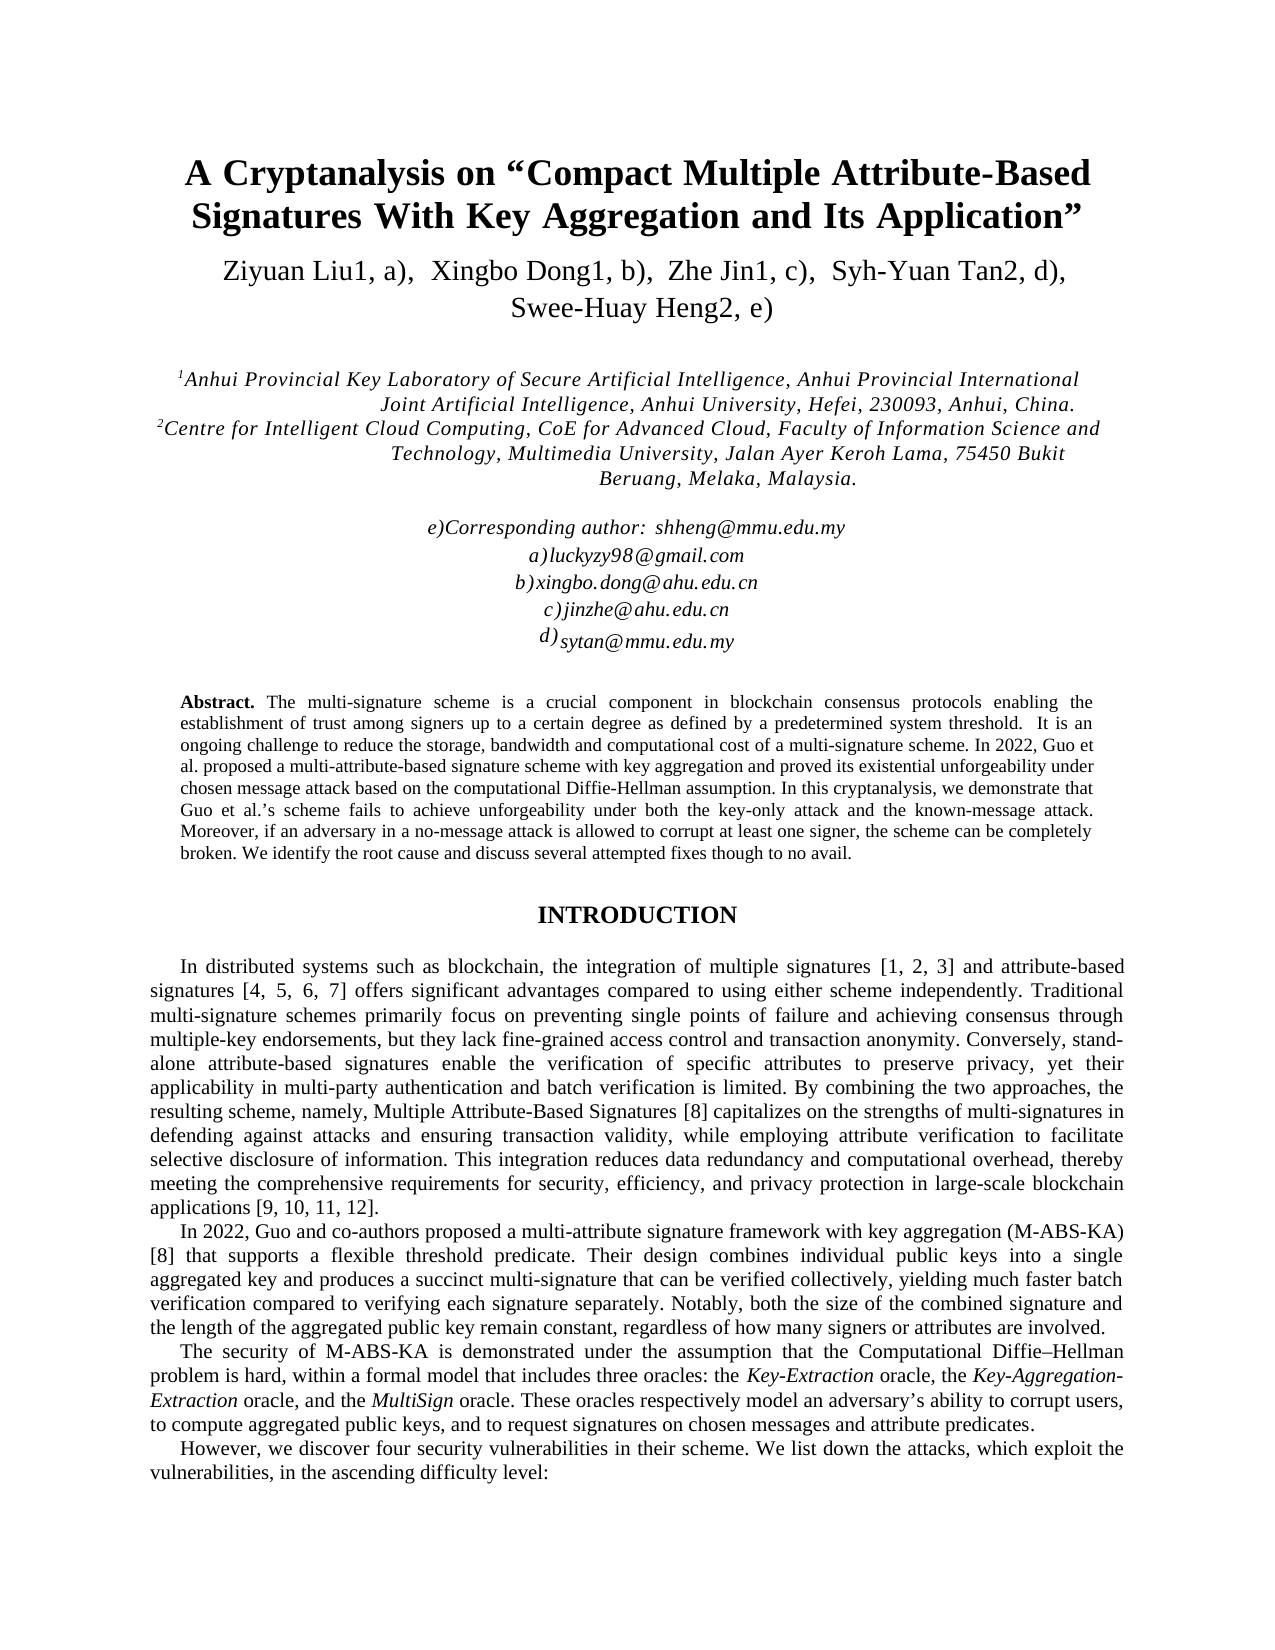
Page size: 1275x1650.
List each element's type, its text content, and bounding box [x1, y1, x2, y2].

text c)jinzhe@ahu.edu.cn [150, 597, 1125, 623]
text a)luckyzy98@gmail.com [150, 543, 1125, 570]
text b)xingbo.dong@ahu.edu.cn [150, 570, 1125, 597]
text However, we discover four security vulnerabilities in their scheme. We list down the attacks, which exploit the vulnerabilities, in the ascending difficulty level: [150, 1436, 1125, 1484]
text Swee-Huay Heng2, e) [510, 293, 1125, 330]
text 2Centre for Intelligent Cloud Computing, CoE for Advanced Cloud, Faculty of Information Science and Technology, Multimedia University, Jalan Ayer Keroh Lama, 75450 Bukit Beruang, Melaka, Malaysia. [157, 416, 1103, 490]
text In 2022, Guo and co-authors proposed a multi-attribute signature framework with key aggregation (M-ABS-KA) [8] that supports a flexible threshold predicate. Their design combines individual public keys into a single aggregated key and produces a succinct multi-signature that can be verified collectively, yielding much faster batch verification compared to verifying each signature separately. Notably, both the size of the combined signature and the length of the aggregated public key remain constant, regardless of how many signers or attributes are involved. [150, 1219, 1125, 1339]
text In distributed systems such as blockchain, the integration of multiple signatures [1, 2, 3] and attribute-based signatures [4, 5, 6, 7] offers significant advantages compared to using either scheme independently. Traditional multi-signature schemes primarily focus on preventing single points of failure and achieving consensus through multiple-key endorsements, but they lack fine-grained access control and transaction anonymity. Conversely, stand-alone attribute-based signatures enable the verification of specific attributes to preserve privacy, yet their applicability in multi-party authentication and batch verification is limited. By combining the two approaches, the resulting scheme, namely, Multiple Attribute-Based Signatures [8] capitalizes on the strengths of multi-signatures in defending against attacks and ensuring transaction validity, while employing attribute verification to facilitate selective disclosure of information. This integration reduces data redundancy and computational overhead, thereby meeting the comprehensive requirements for security, efficiency, and privacy protection in large-scale blockchain applications [9, 10, 11, 12]. [150, 954, 1125, 1219]
text Ziyuan Liu1, a), Xingbo Dong1, b), Zhe Jin1, c), Syh-Yuan Tan2, d), [222, 254, 1125, 293]
text The security of M-ABS-KA is demonstrated under the assumption that the Computational Diffie–Hellman problem is hard, within a formal model that includes three oracles: the Key-Extraction oracle, the Key-Aggregation-Extraction oracle, and the MultiSign oracle. These oracles respectively model an adversary’s ability to corrupt users, to compute aggregated public keys, and to request signatures on chosen messages and attribute predicates. [150, 1339, 1125, 1436]
text 1Anhui Provincial Key Laboratory of Secure Artificial Intelligence, Anhui Provincial International Joint Artificial Intelligence, Anhui University, Hefei, 230093, Anhui, China. [157, 367, 1103, 416]
text e)Corresponding author: shheng@mmu.edu.my [150, 515, 1125, 543]
title A Cryptanalysis on “Compact Multiple Attribute-Based Signatures With Key Aggregation and Its Application” [150, 150, 1125, 236]
text d)sytan@mmu.edu.my [150, 623, 1125, 653]
subtitle Introduction [150, 901, 1125, 929]
text Abstract. The multi-signature scheme is a crucial component in blockchain consensus protocols enabling the establishment of trust among signers up to a certain degree as defined by a predetermined system threshold. It is an ongoing challenge to reduce the storage, bandwidth and computational cost of a multi-signature scheme. In 2022, Guo et al. proposed a multi-attribute-based signature scheme with key aggregation and proved its existential unforgeability under chosen message attack based on the computational Diffie-Hellman assumption. In this cryptanalysis, we demonstrate that Guo et al.’s scheme fails to achieve unforgeability under both the key-only attack and the known-message attack. Moreover, if an adversary in a no-message attack is allowed to corrupt at least one signer, the scheme can be completely broken. We identify the root cause and discuss several attempted fixes though to no avail. [180, 691, 1095, 863]
